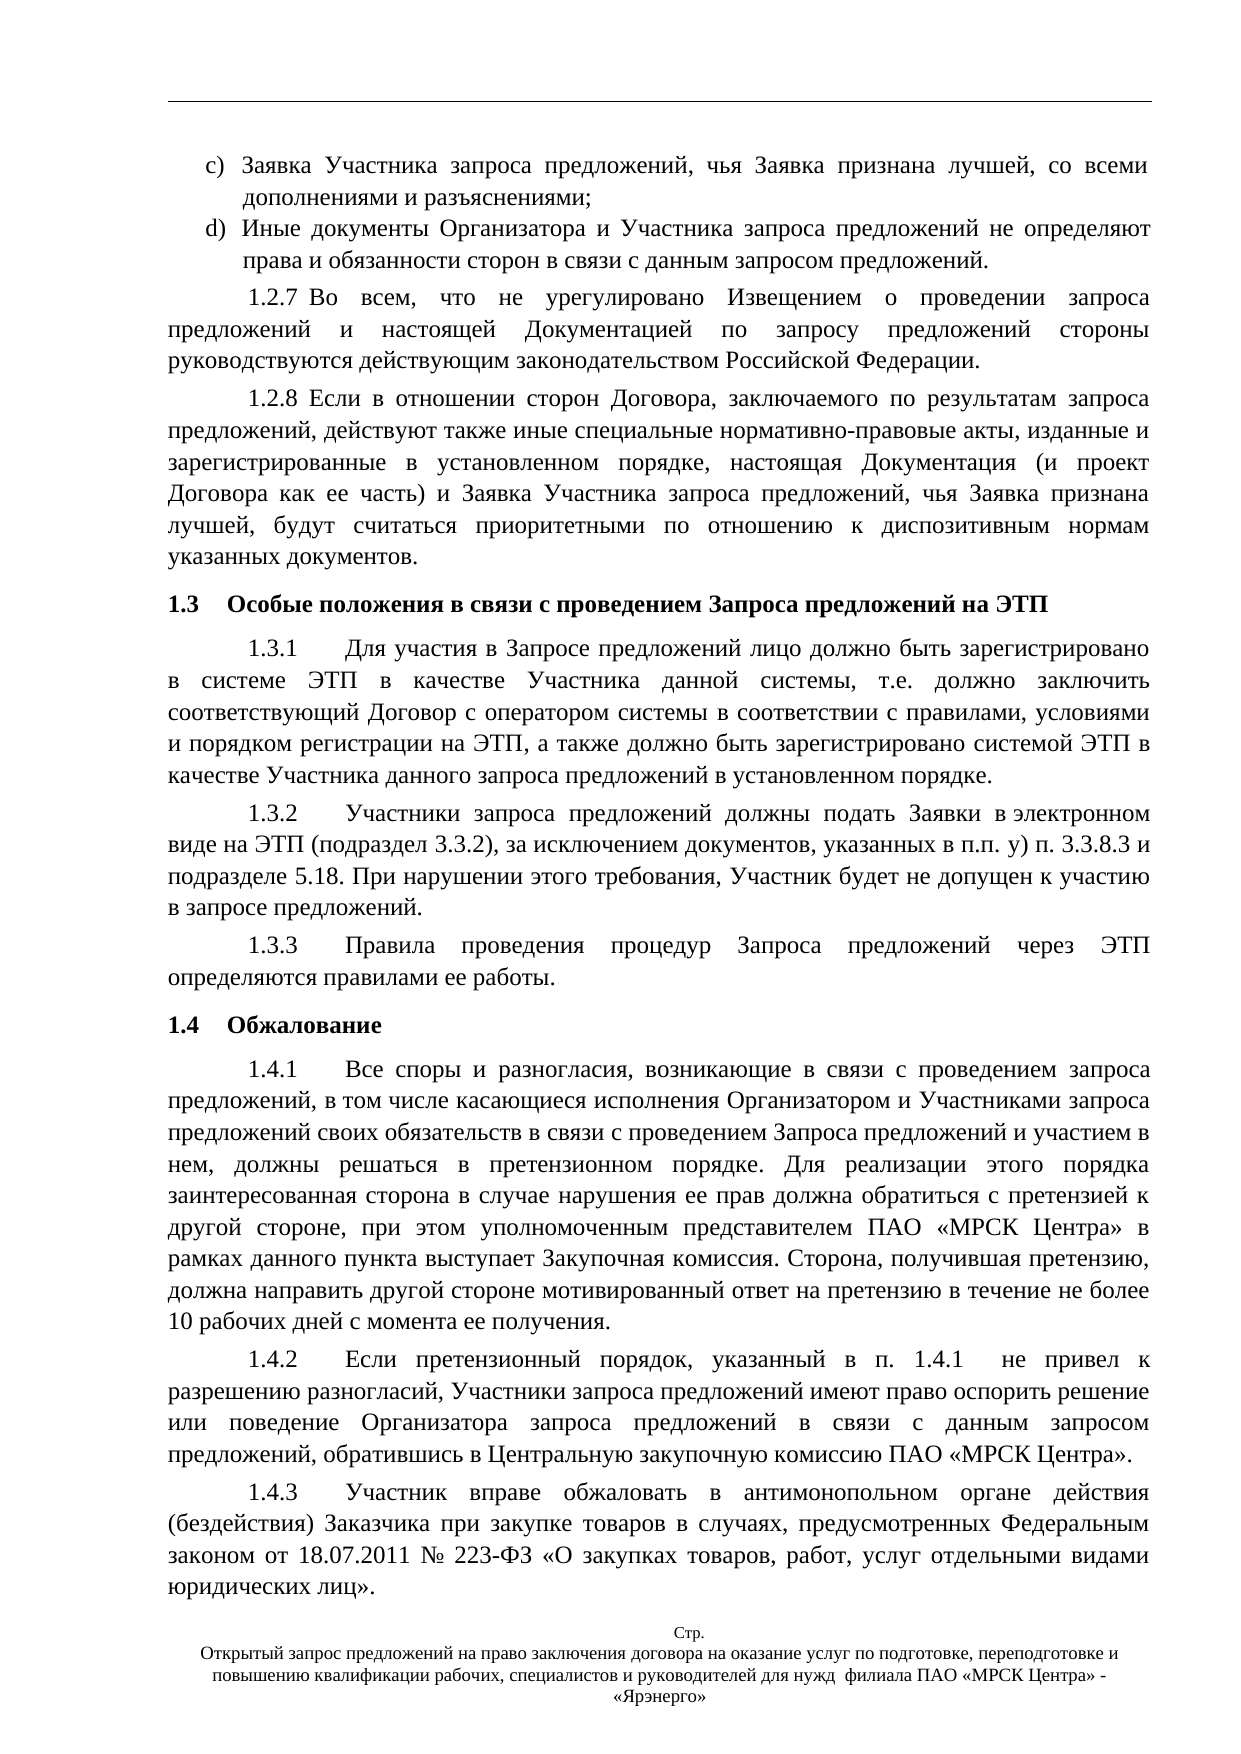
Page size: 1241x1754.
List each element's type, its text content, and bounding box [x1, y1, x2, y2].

list Для участия в Запросе предложений лицо должно быть зарегистрировано в системе ЭТП в качестве Участника данной системы, т.е. должно заключить соответствующий Договор с оператором системы в соответствии с правилами, условиями и порядком регистрации на ЭТП, а также должно быть зарегистрировано системой ЭТП в качестве Участника данного запроса предложений в установленном порядке. [168, 633, 1150, 788]
subtitle Особые положения в связи с проведением Запроса предложений на ЭТП [168, 589, 1152, 618]
list Во всем, что не урегулировано Извещением о проведении запроса предложений и настоящей Документацией по запросу предложений стороны руководствуются действующим законодательством Российской Федерации. [168, 282, 1150, 374]
list Иные документы Организатора и Участника запроса предложений не определяют права и обязанности сторон в связи с данным запросом предложений. [205, 213, 1152, 273]
list Правила проведения процедур Запроса предложений через ЭТП определяются правилами ее работы. [168, 930, 1150, 990]
subtitle Обжалование [168, 1010, 1152, 1039]
list Заявка Участника запроса предложений, чья Заявка признана лучшей, со всеми дополнениями и разъяснениями; [205, 150, 1148, 210]
list Если в отношении сторон Договора, заключаемого по результатам запроса предложений, действуют также иные специальные нормативно-правовые акты, изданные и зарегистрированные в установленном порядке, настоящая Документация (и проект Договора как ее часть) и Заявка Участника запроса предложений, чья Заявка признана лучшей, будут считаться приоритетными по отношению к диспозитивным нормам указанных документов. [168, 383, 1150, 570]
list Если претензионный порядок, указанный в п. 1.4.1 не привел к разрешению разногласий, Участники запроса предложений имеют право оспорить решение или поведение Организатора запроса предложений в связи с данным запросом предложений, обратившись в Центральную закупочную комиссию ПАО «МРСК Центра». [168, 1344, 1150, 1468]
list Участник вправе обжаловать в антимонопольном органе действия (бездействия) Заказчика при закупке товаров в случаях, предусмотренных Федеральным законом от 18.07.2011 № 223-ФЗ «О закупках товаров, работ, услуг отдельными видами юридических лиц». [168, 1477, 1150, 1600]
list Участники запроса предложений должны подать Заявки в электронном виде на ЭТП (подраздел 3.3.2), за исключением документов, указанных в п.п. у) п. 3.3.8.3 и подразделе 5.18. При нарушении этого требования, Участник будет не допущен к участию в запросе предложений. [168, 798, 1150, 921]
list Все споры и разногласия, возникающие в связи с проведением запроса предложений, в том числе касающиеся исполнения Организатором и Участниками запроса предложений своих обязательств в связи с проведением Запроса предложений и участием в нем, должны решаться в претензионном порядке. Для реализации этого порядка заинтересованная сторона в случае нарушения ее прав должна обратиться с претензией к другой стороне, при этом уполномоченным представителем ПАО «МРСК Центра» в рамках данного пункта выступает Закупочная комиссия. Сторона, получившая претензию, должна направить другой стороне мотивированный ответ на претензию в течение не более 10 рабочих дней с момента ее получения. [168, 1054, 1150, 1335]
